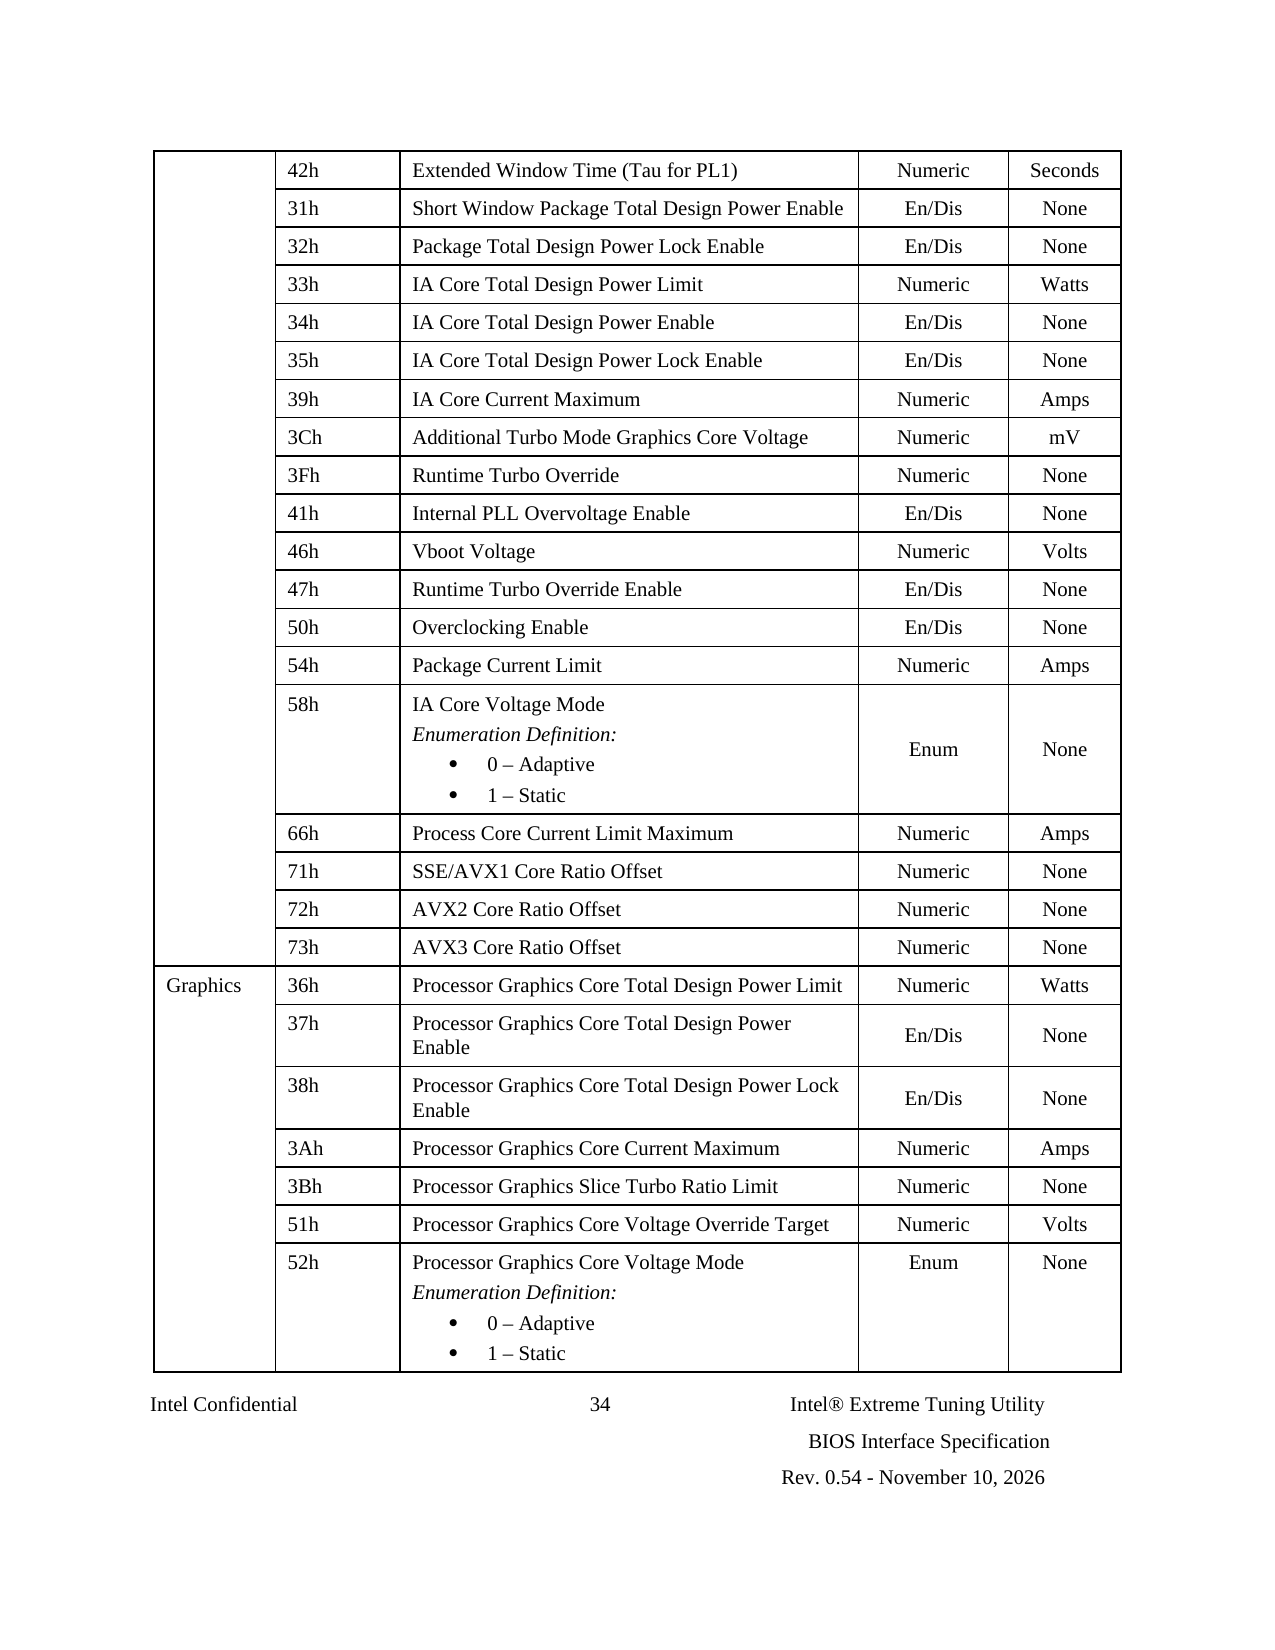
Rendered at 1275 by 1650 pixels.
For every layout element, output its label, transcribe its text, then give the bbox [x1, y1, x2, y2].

table_cell Watts [1009, 266, 1120, 302]
table_cell Seconds [1009, 152, 1120, 188]
table_cell None [1009, 342, 1120, 379]
table_cell 52h [276, 1244, 399, 1371]
table_cell Numeric [859, 1168, 1008, 1204]
table_cell Amps [1009, 380, 1120, 417]
table_cell Numeric [859, 152, 1008, 188]
table_cell 72h [276, 891, 399, 927]
table_cell None [1009, 891, 1120, 927]
table_cell None [1009, 495, 1120, 531]
table_cell Numeric [859, 1130, 1008, 1166]
table_cell Numeric [859, 815, 1008, 851]
table_cell Enum [859, 685, 1008, 813]
table_cell None [1009, 228, 1120, 264]
table_cell Numeric [859, 380, 1008, 417]
table_cell En/Dis [859, 228, 1008, 264]
table_cell 39h [276, 380, 399, 417]
table_cell Numeric [859, 891, 1008, 927]
table_cell AVX2 Core Ratio Offset [401, 891, 858, 927]
table_cell Process Core Current Limit Maximum [401, 815, 858, 851]
table_cell Watts [1009, 967, 1120, 1003]
table_cell None [1009, 929, 1120, 965]
table_cell 3Bh [276, 1168, 399, 1204]
table_cell Numeric [859, 266, 1008, 302]
table_cell 54h [276, 647, 399, 684]
table_cell Processor Graphics Slice Turbo Ratio Limit [401, 1168, 858, 1204]
table_cell Package Current Limit [401, 647, 858, 684]
table_cell AVX3 Core Ratio Offset [401, 929, 858, 965]
table_cell 34h [276, 304, 399, 341]
table_cell IA Core Voltage Mode Enumeration Definition: 0 – Adaptive 1 – Static [401, 685, 858, 813]
table_cell IA Core Total Design Power Limit [401, 266, 858, 302]
table_cell None [1009, 1005, 1120, 1066]
table_cell En/Dis [859, 495, 1008, 531]
table_cell Package Total Design Power Lock Enable [401, 228, 858, 264]
table_cell 41h [276, 495, 399, 531]
table_cell En/Dis [859, 190, 1008, 226]
table_cell En/Dis [859, 1005, 1008, 1066]
table_cell Overclocking Enable [401, 609, 858, 646]
table_cell 31h [276, 190, 399, 226]
table_cell 36h [276, 967, 399, 1003]
table_cell 50h [276, 609, 399, 646]
table_cell Numeric [859, 533, 1008, 569]
table_cell Graphics [155, 967, 275, 1371]
table_cell 73h [276, 929, 399, 965]
table_cell 47h [276, 571, 399, 607]
table_cell IA Core Total Design Power Enable [401, 304, 858, 341]
table_cell 46h [276, 533, 399, 569]
table_cell 3Ch [276, 418, 399, 455]
table_cell 35h [276, 342, 399, 379]
table_cell Runtime Turbo Override [401, 457, 858, 493]
table_cell Processor Graphics Core Current Maximum [401, 1130, 858, 1166]
table_cell 3Ah [276, 1130, 399, 1166]
table_cell Numeric [859, 967, 1008, 1003]
table_cell SSE/AVX1 Core Ratio Offset [401, 853, 858, 889]
table_cell 71h [276, 853, 399, 889]
table_cell Numeric [859, 647, 1008, 684]
table_cell Additional Turbo Mode Graphics Core Voltage [401, 418, 858, 455]
table_cell None [1009, 190, 1120, 226]
table_cell Runtime Turbo Override Enable [401, 571, 858, 607]
table_cell None [1009, 1168, 1120, 1204]
table_cell IA Core Current Maximum [401, 380, 858, 417]
table_cell 37h [276, 1005, 399, 1066]
table_cell Vboot Voltage [401, 533, 858, 569]
table_cell Enum [859, 1244, 1008, 1371]
table_cell mV [1009, 418, 1120, 455]
table_cell 3Fh [276, 457, 399, 493]
table_cell Amps [1009, 815, 1120, 851]
table_cell 38h [276, 1067, 399, 1128]
table_cell En/Dis [859, 304, 1008, 341]
table_cell None [1009, 571, 1120, 607]
table_cell None [1009, 853, 1120, 889]
table_cell 33h [276, 266, 399, 302]
table_cell 42h [276, 152, 399, 188]
table_cell Short Window Package Total Design Power Enable [401, 190, 858, 226]
table_cell None [1009, 685, 1120, 813]
table_cell Volts [1009, 533, 1120, 569]
table_cell 51h [276, 1206, 399, 1242]
table_cell Amps [1009, 1130, 1120, 1166]
table_cell None [1009, 1067, 1120, 1128]
table_cell 58h [276, 685, 399, 813]
table_cell Volts [1009, 1206, 1120, 1242]
table_cell Numeric [859, 457, 1008, 493]
table_cell Numeric [859, 929, 1008, 965]
table_cell Internal PLL Overvoltage Enable [401, 495, 858, 531]
table_cell En/Dis [859, 1067, 1008, 1128]
table_cell Amps [1009, 647, 1120, 684]
table_cell None [1009, 609, 1120, 646]
table_cell En/Dis [859, 571, 1008, 607]
table_cell En/Dis [859, 342, 1008, 379]
table_cell IA Core Total Design Power Lock Enable [401, 342, 858, 379]
table_cell Numeric [859, 418, 1008, 455]
table_cell En/Dis [859, 609, 1008, 646]
table_cell Numeric [859, 853, 1008, 889]
table_cell Extended Window Time (Tau for PL1) [401, 152, 858, 188]
table_cell Processor Graphics Core Voltage Override Target [401, 1206, 858, 1242]
table_cell Processor Graphics Core Total Design Power Enable [401, 1005, 858, 1066]
table_cell Numeric [859, 1206, 1008, 1242]
table_cell Processor Graphics Core Voltage Mode Enumeration Definition: 0 – Adaptive 1 – Static [401, 1244, 858, 1371]
table_cell 32h [276, 228, 399, 264]
table_cell None [1009, 457, 1120, 493]
table_cell 66h [276, 815, 399, 851]
table_cell None [1009, 304, 1120, 341]
table_cell Processor Graphics Core Total Design Power Limit [401, 967, 858, 1003]
table_cell Processor Graphics Core Total Design Power Lock Enable [401, 1067, 858, 1128]
table_cell None [1009, 1244, 1120, 1371]
